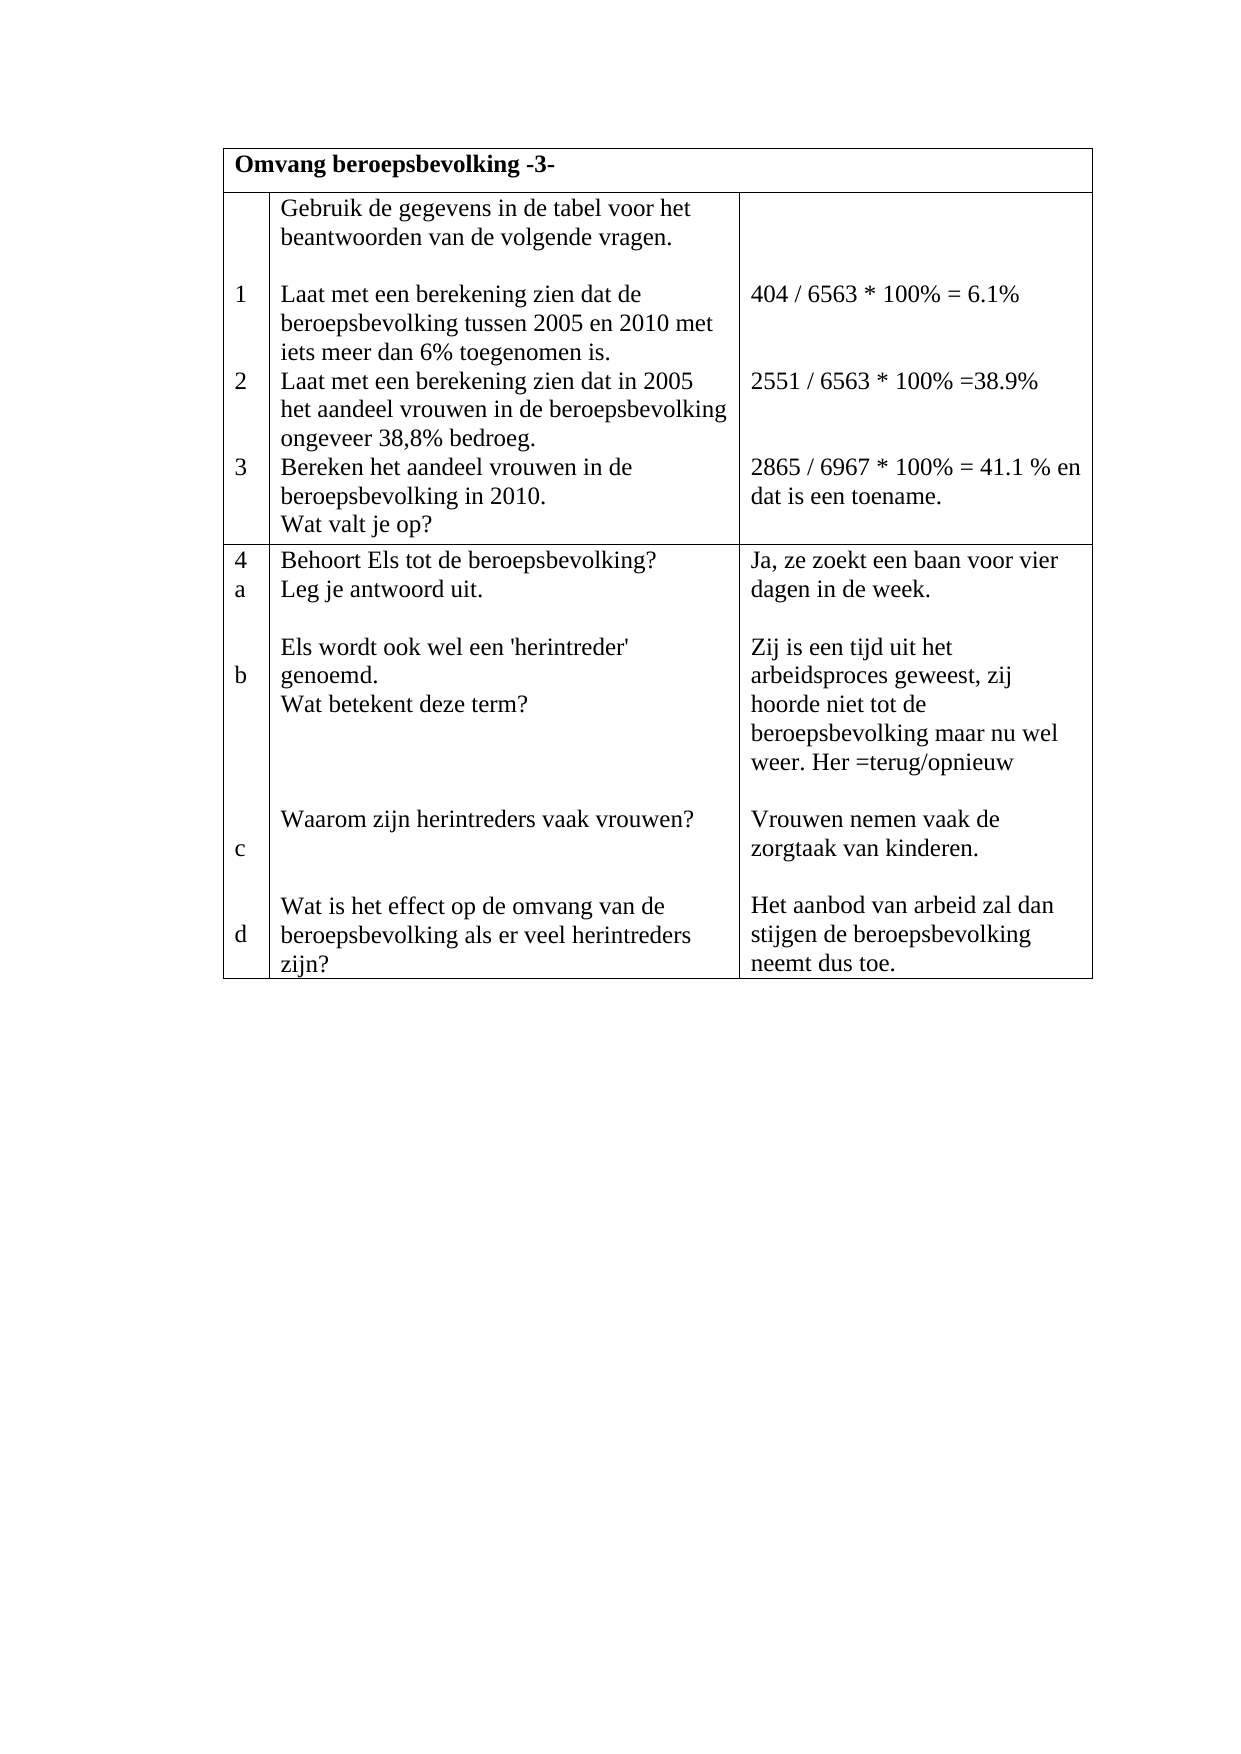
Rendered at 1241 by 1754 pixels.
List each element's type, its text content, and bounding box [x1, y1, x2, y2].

table_cell Behoort Els tot de beroepsbevolking? Leg je antwoord uit. Els wordt ook wel een 'herintreder' genoemd. Wat betekent deze term? Waarom zijn herintreders vaak vrouwen? Wat is het effect op de omvang van de beroepsbevolking als er veel herintreders zijn? [270, 545, 739, 977]
table_cell 1 2 3 [224, 193, 269, 544]
table_header Omvang beroepsbevolking -3- [224, 149, 1092, 192]
table_cell 4a b c d [224, 545, 269, 977]
table_cell Gebruik de gegevens in de tabel voor het beantwoorden van de volgende vragen. Laat met een berekening zien dat de beroepsbevolking tussen 2005 en 2010 met iets meer dan 6% toegenomen is. Laat met een berekening zien dat in 2005 het aandeel vrouwen in de beroepsbevolking ongeveer 38,8% bedroeg. Bereken het aandeel vrouwen in de beroepsbevolking in 2010. Wat valt je op? [270, 193, 739, 544]
table_cell Ja, ze zoekt een baan voor vier dagen in de week. Zij is een tijd uit het arbeidsproces geweest, zij hoorde niet tot de beroepsbevolking maar nu wel weer. Her =terug/opnieuw Vrouwen nemen vaak de zorgtaak van kinderen. Het aanbod van arbeid zal dan stijgen de beroepsbevolking neemt dus toe. [740, 545, 1092, 977]
table_cell 404 / 6563 * 100% = 6.1% 2551 / 6563 * 100% =38.9% 2865 / 6967 * 100% = 41.1 % en dat is een toename. [740, 193, 1092, 544]
